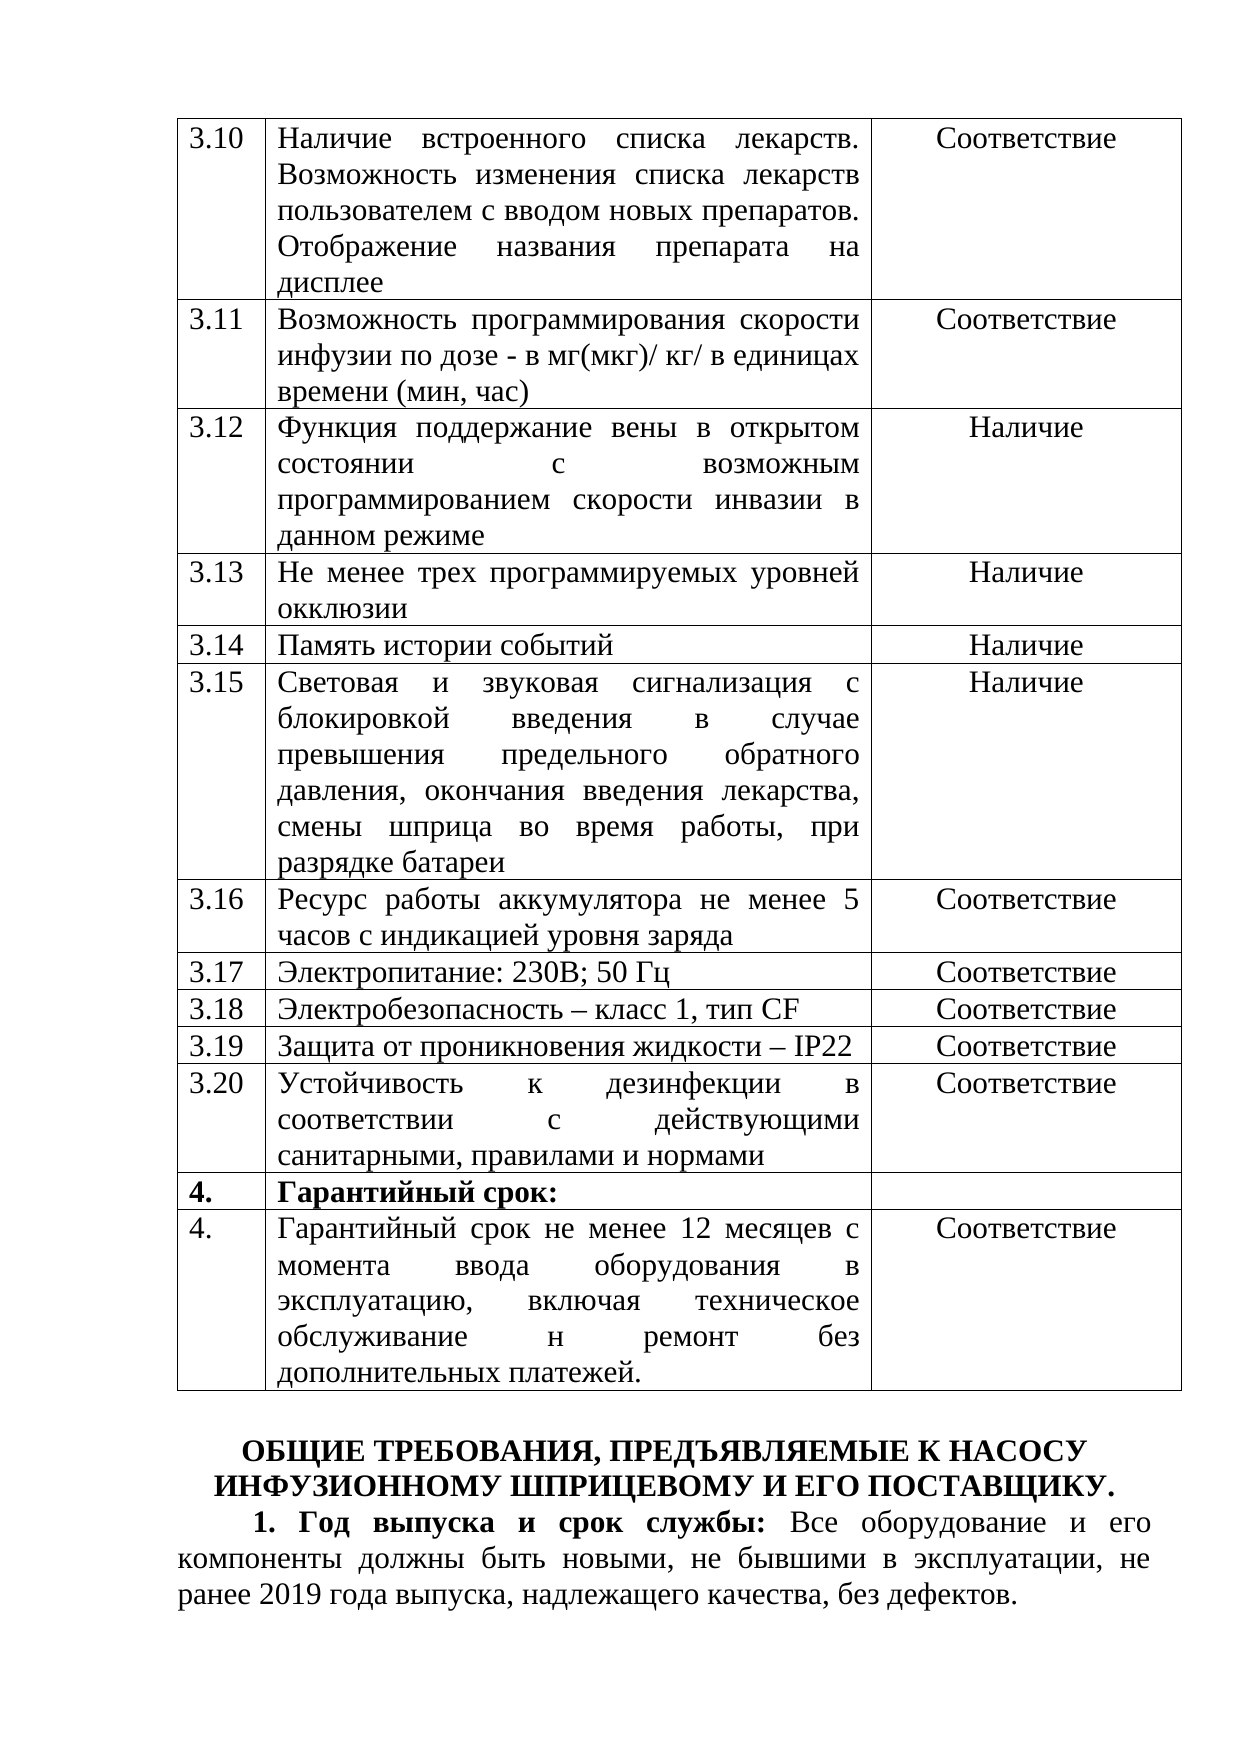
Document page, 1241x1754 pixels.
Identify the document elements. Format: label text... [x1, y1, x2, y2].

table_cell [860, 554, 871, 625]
table_cell Наличие [872, 664, 1181, 879]
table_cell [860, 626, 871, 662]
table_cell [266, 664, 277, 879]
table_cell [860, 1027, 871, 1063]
table_cell [872, 1173, 1181, 1209]
table_cell Соответствие [872, 990, 1181, 1026]
table_cell Наличие [872, 626, 1181, 662]
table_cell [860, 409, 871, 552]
text 1. Год выпуска и срок службы: Все оборудование и его компоненты должны быть новыми, не бывшими в эксплуатации, не ранее 2019 года выпуска, надлежащего качества, без дефектов. [177, 1504, 1152, 1611]
table_cell 3.20 [178, 1064, 265, 1172]
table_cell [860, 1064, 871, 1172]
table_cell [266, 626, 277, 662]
table_cell Соответствие [872, 1210, 1181, 1389]
table_cell 3.18 [178, 990, 265, 1026]
table_cell 3.17 [178, 953, 265, 989]
table_cell Наличие [872, 554, 1181, 625]
table_cell 4. [178, 1210, 265, 1389]
table_cell Соответствие [872, 300, 1181, 408]
table_cell Соответствие [872, 119, 1181, 299]
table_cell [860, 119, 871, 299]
table_cell Соответствие [872, 1027, 1181, 1063]
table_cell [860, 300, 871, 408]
table_cell Соответствие [872, 1064, 1181, 1172]
table_cell 3.15 [178, 664, 265, 879]
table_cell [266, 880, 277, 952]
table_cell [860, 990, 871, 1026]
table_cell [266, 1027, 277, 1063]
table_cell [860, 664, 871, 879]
table_cell 3.10 [178, 119, 265, 299]
table_cell 3.14 [178, 626, 265, 662]
table_cell 3.19 [178, 1027, 265, 1063]
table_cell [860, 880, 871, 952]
table_cell 4. [178, 1173, 265, 1209]
table_cell Гарантийный срок: [266, 1173, 871, 1209]
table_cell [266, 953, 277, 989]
table_cell Соответствие [872, 880, 1181, 952]
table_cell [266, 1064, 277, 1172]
table_cell Гарантийный срок не менее 12 месяцев с момента ввода оборудования в эксплуатацию, включая техническое обслуживание н ремонт без дополнительных платежей. [266, 1210, 871, 1389]
text ОБЩИЕ ТРЕБОВАНИЯ, ПРЕДЪЯВЛЯЕМЫЕ К НАСОСУ ИНФУЗИОННОМУ ШПРИЦЕВОМУ И ЕГО ПОСТАВЩИКУ. [177, 1432, 1152, 1504]
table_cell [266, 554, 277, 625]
table_cell Наличие [872, 409, 1181, 552]
table_cell 3.11 [178, 300, 265, 408]
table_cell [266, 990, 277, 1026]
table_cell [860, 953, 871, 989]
table_cell 3.12 [178, 409, 265, 552]
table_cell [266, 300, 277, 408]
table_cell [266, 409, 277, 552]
table_cell 3.13 [178, 554, 265, 625]
table_cell 3.16 [178, 880, 265, 952]
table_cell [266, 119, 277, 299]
table_cell Соответствие [872, 953, 1181, 989]
